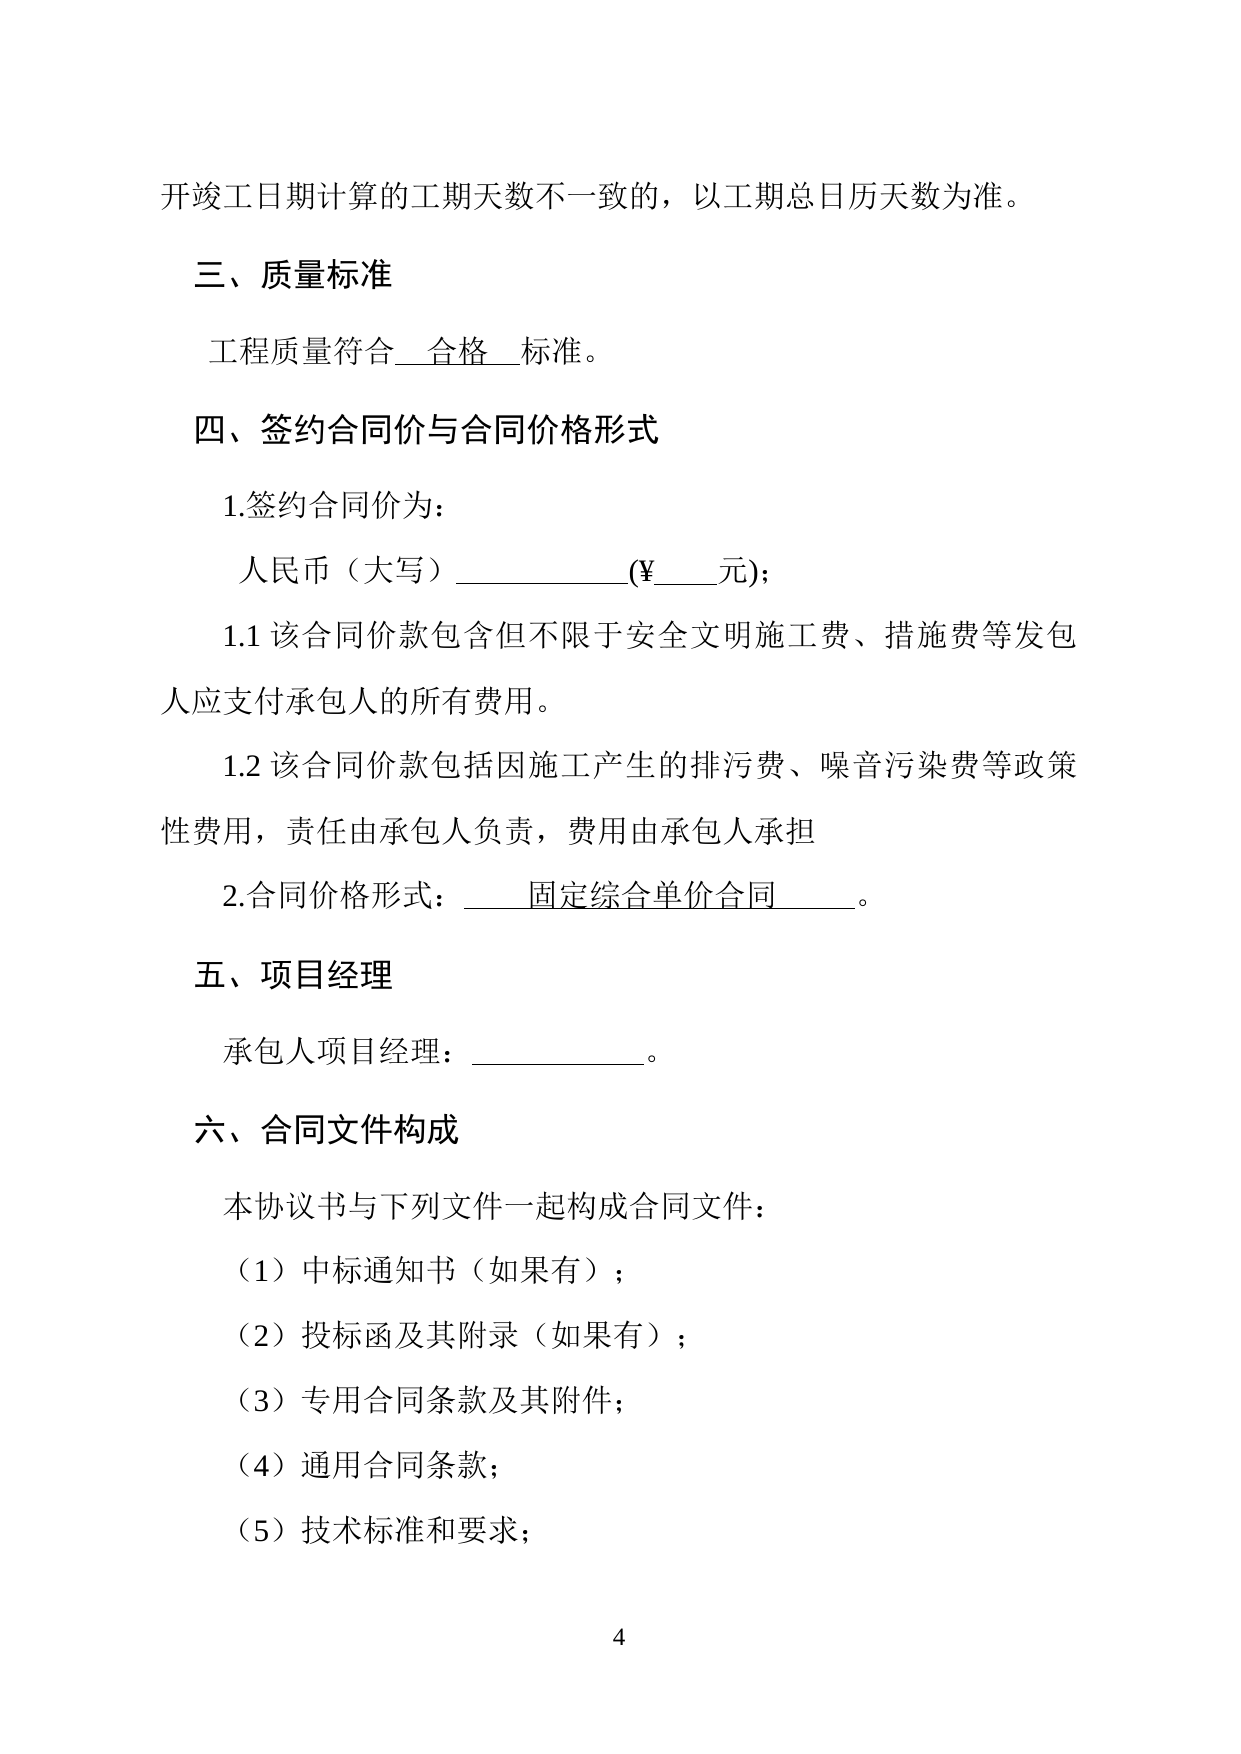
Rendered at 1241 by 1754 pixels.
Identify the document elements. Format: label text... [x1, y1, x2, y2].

text （1）中标通知书（如果有）； [159, 1237, 1078, 1302]
text 1.签约合同价为： [159, 472, 1078, 537]
subtitle 三、质量标准 [159, 239, 1078, 304]
subtitle 六、合同文件构成 [159, 1094, 1078, 1159]
text 1.1该合同价款包含但不限于安全文明施工费、措施费等发包人应支付承包人的所有费用。 [159, 602, 1078, 732]
text 承包人项目经理： 。 [159, 1017, 1078, 1082]
subtitle 五、项目经理 [159, 939, 1078, 1004]
text 2.合同价格形式：固定综合单价合同 。 [159, 862, 1078, 927]
text 1.2该合同价款包括因施工产生的排污费、噪音污染费等政策性费用，责任由承包人负责，费用由承包人承担 [159, 732, 1078, 862]
text （5）技术标准和要求； [159, 1497, 1078, 1562]
text （3）专用合同条款及其附件； [159, 1367, 1078, 1432]
text 人民币（大写） (¥ 元)； [159, 537, 1078, 602]
text 本协议书与下列文件一起构成合同文件： [159, 1172, 1078, 1237]
subtitle 四、签约合同价与合同价格形式 [159, 394, 1078, 459]
text （4）通用合同条款； [159, 1432, 1078, 1497]
text 工程质量符合合格标准。 [159, 317, 1078, 382]
text （2）投标函及其附录（如果有）； [159, 1302, 1078, 1367]
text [159, 162, 1078, 227]
